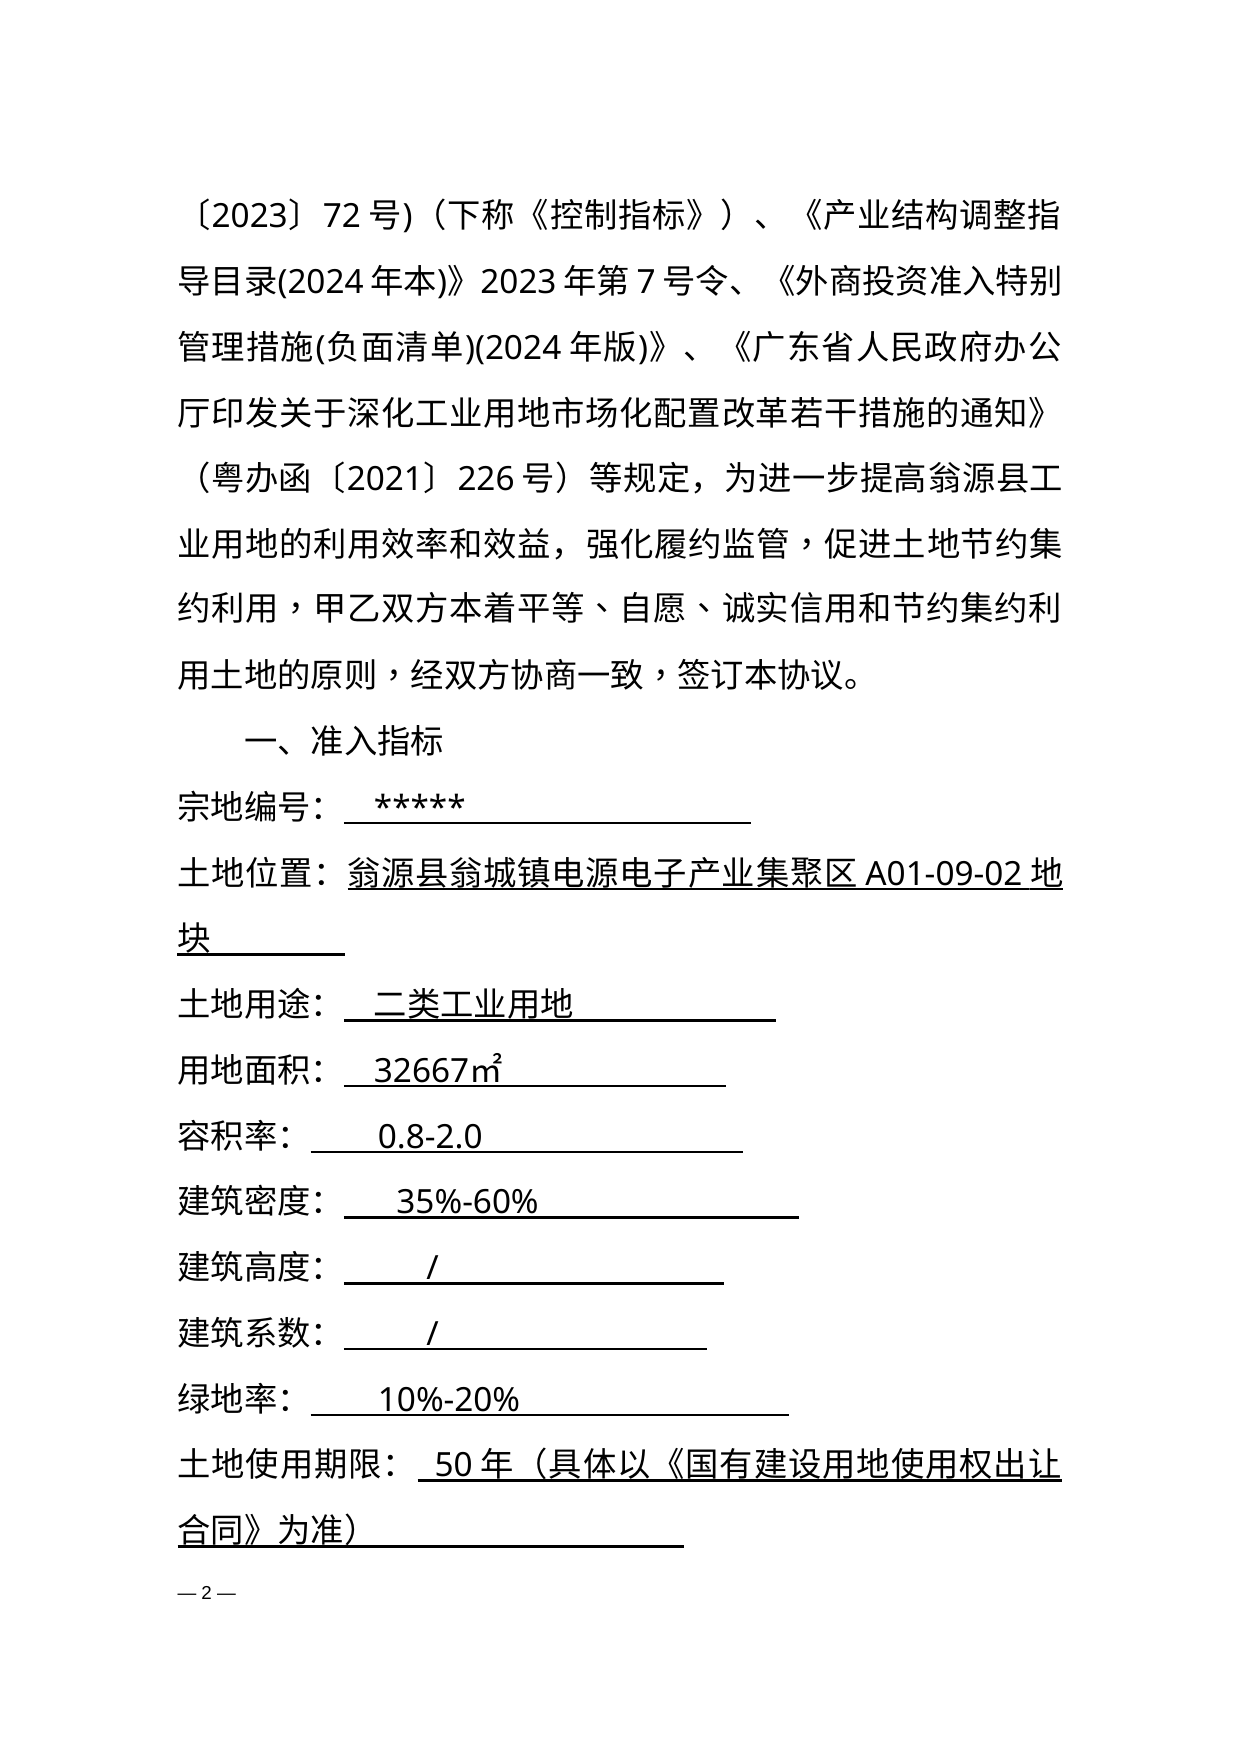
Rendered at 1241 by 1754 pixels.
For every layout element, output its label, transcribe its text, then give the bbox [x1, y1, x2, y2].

list 绿地率： 10%-20% [177, 1364, 1063, 1429]
list 准入指标 [177, 706, 1063, 772]
list 土地使用期限： 50年（具体以《国有建设用地使用权出让合同》为准） [177, 1429, 1063, 1561]
list 宗地编号： ***** [177, 772, 1063, 838]
list 土地用途： 二类工业用地 [177, 969, 1063, 1035]
list 用地面积： 32667㎡ [177, 1035, 1063, 1101]
list 土地位置：翁源县翁城镇电源电子产业集聚区A01-09-02地块 [177, 838, 1063, 969]
list 容积率： 0.8-2.0 [177, 1101, 1063, 1166]
list 建筑系数： / [177, 1298, 1063, 1364]
list 建筑高度： / [177, 1232, 1063, 1298]
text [177, 181, 1063, 706]
list 建筑密度： 35%-60% [177, 1166, 1063, 1232]
